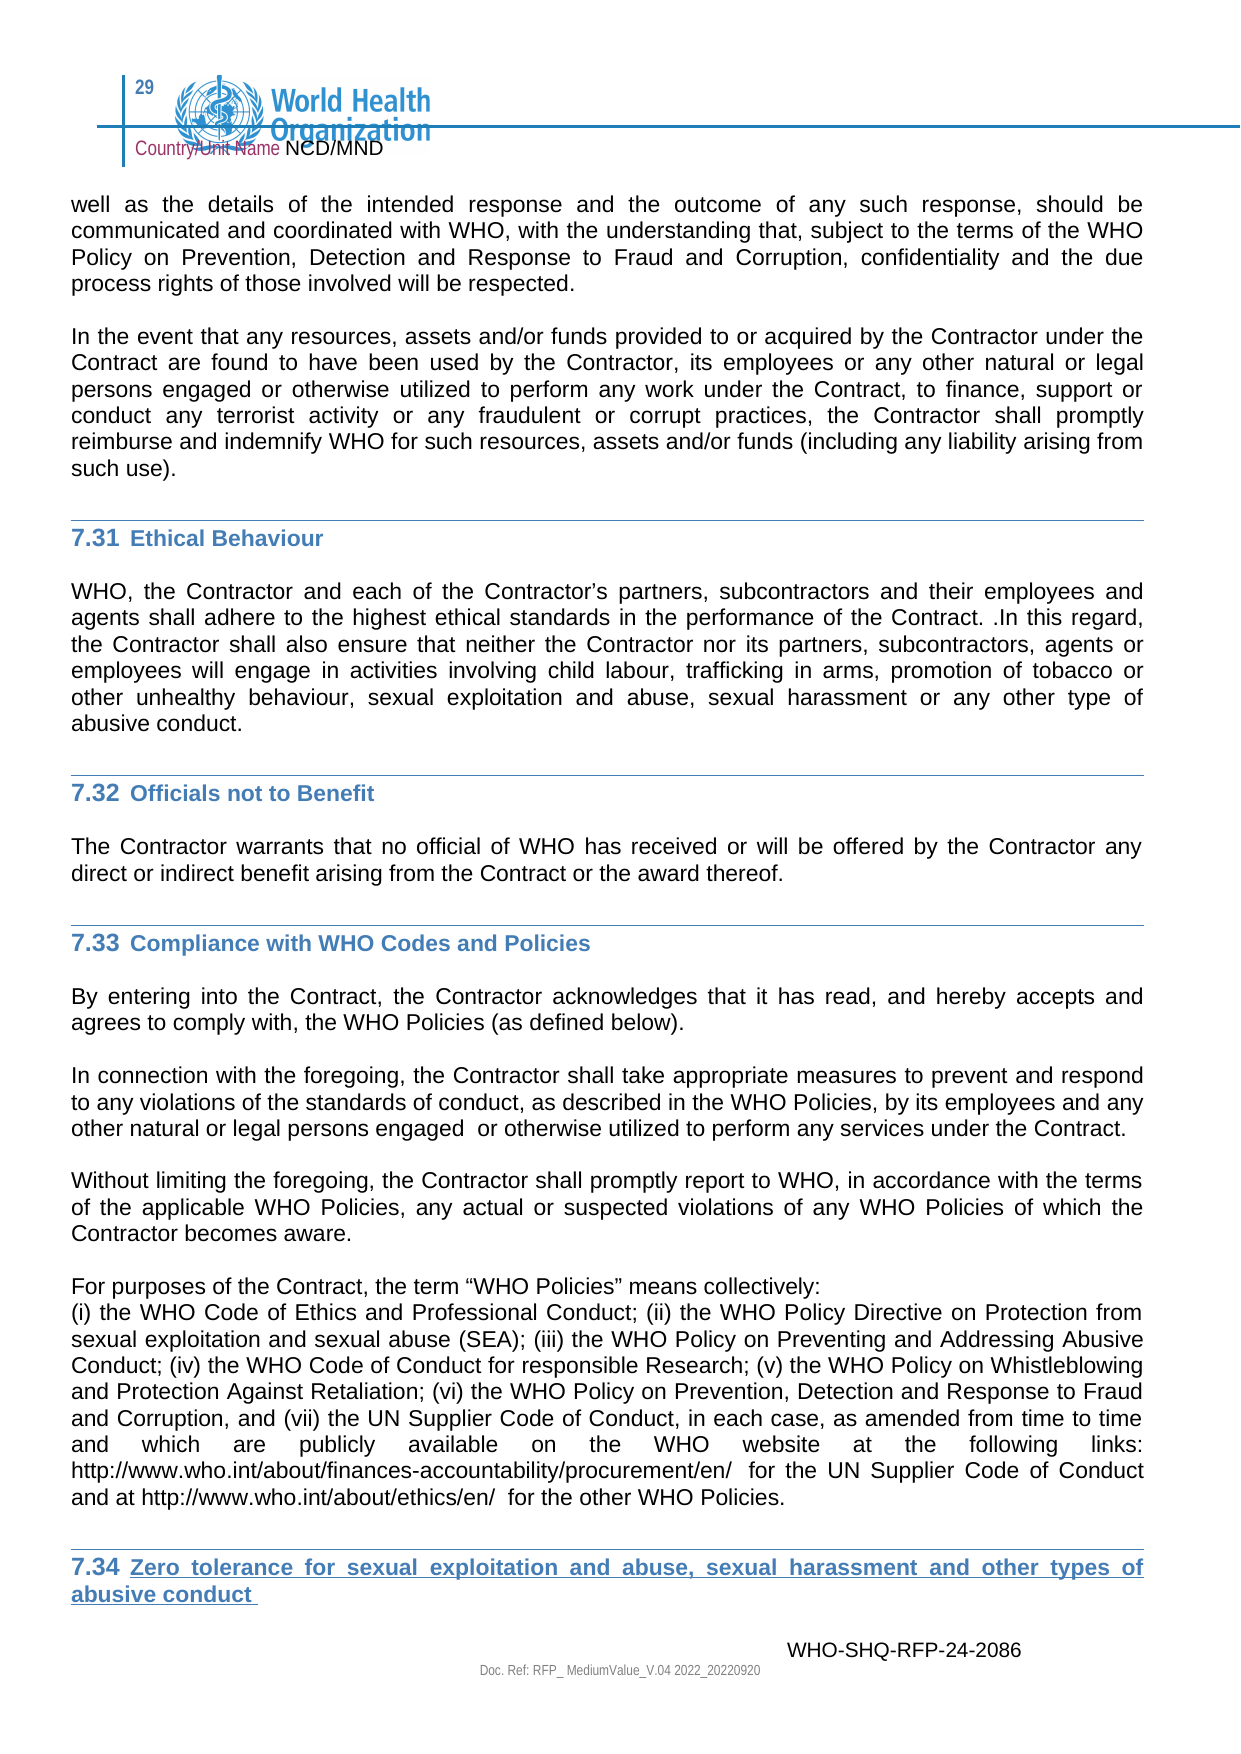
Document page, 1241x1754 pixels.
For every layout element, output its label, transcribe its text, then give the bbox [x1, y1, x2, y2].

picture [346, 144, 350, 154]
text For purposes of the Contract, the term “WHO Policies” means collectively: [71, 1273, 1144, 1299]
text In the event that any resources, assets and/or funds provided to or acquired by the Contractor under the Contract are found to have been used by the Contractor, its employees or any other natural or legal persons engaged or otherwise utilized to perform any work under the Contract, to finance, support or conduct any terrorist activity or any fraudulent or corrupt practices, the Contractor shall promptly reimburse and indemnify WHO for such resources, assets and/or funds (including any liability arising from such use). [71, 323, 1144, 481]
picture [175, 128, 430, 154]
picture [288, 143, 295, 154]
subtitle Zero tolerance for sexual exploitation and abuse, sexual harassment and other types of abusive conduct [71, 1550, 1144, 1607]
picture [175, 75, 430, 125]
text WHO, the Contractor and each of the Contractor’s partners, subcontractors and their employees and agents shall adhere to the highest ethical standards in the performance of the Contract. .In this regard, the Contractor shall also ensure that neither the Contractor nor its partners, subcontractors, agents or employees will engage in activities involving child labour, trafficking in arms, promotion of tobacco or other unhealthy behaviour, sexual exploitation and abuse, sexual harassment or any other type of abusive conduct. [71, 578, 1144, 736]
subtitle Ethical Behaviour [71, 521, 1144, 552]
text (i) the WHO Code of Ethics and Professional Conduct; (ii) the WHO Policy Directive on Protection from sexual exploitation and sexual abuse (SEA); (iii) the WHO Policy on Preventing and Addressing Abusive Conduct; (iv) the WHO Code of Conduct for responsible Research; (v) the WHO Policy on Whistleblowing and Protection Against Retaliation; (vi) the WHO Policy on Prevention, Detection and Response to Fraud and Corruption, and (vii) the UN Supplier Code of Conduct, in each case, as amended from time to time and which are publicly available on the WHO website at the following links: http://www.who.int/about/finances-accountability/procurement/en/ for the UN Supplier Code of Conduct and at http://www.who.int/about/ethics/en/ for the other WHO Policies. [71, 1299, 1144, 1510]
subtitle Compliance with WHO Codes and Policies [71, 926, 1144, 957]
subtitle Officials not to Benefit [71, 776, 1144, 807]
text Without limiting the foregoing, the Contractor shall promptly report to WHO, in accordance with the terms of the applicable WHO Policies, any actual or suspected violations of any WHO Policies of which the Contractor becomes aware. [71, 1167, 1144, 1247]
picture [356, 143, 363, 154]
picture [319, 142, 327, 153]
text By entering into the Contract, the Contractor acknowledges that it has read, and hereby accepts and agrees to comply with, the WHO Policies (as defined below). [71, 983, 1144, 1036]
picture [237, 144, 242, 154]
picture [372, 142, 380, 153]
picture [339, 143, 343, 154]
text The Contractor warrants that no official of WHO has received or will be offered by the Contractor any direct or indirect benefit arising from the Contract or the award thereof. [71, 833, 1144, 886]
text In connection with the foregoing, the Contractor shall take appropriate measures to prevent and respond to any violations of the standards of conduct, as described in the WHO Policies, by its employees and any other natural or legal persons engaged or otherwise utilized to perform any services under the Contract. [71, 1062, 1144, 1141]
